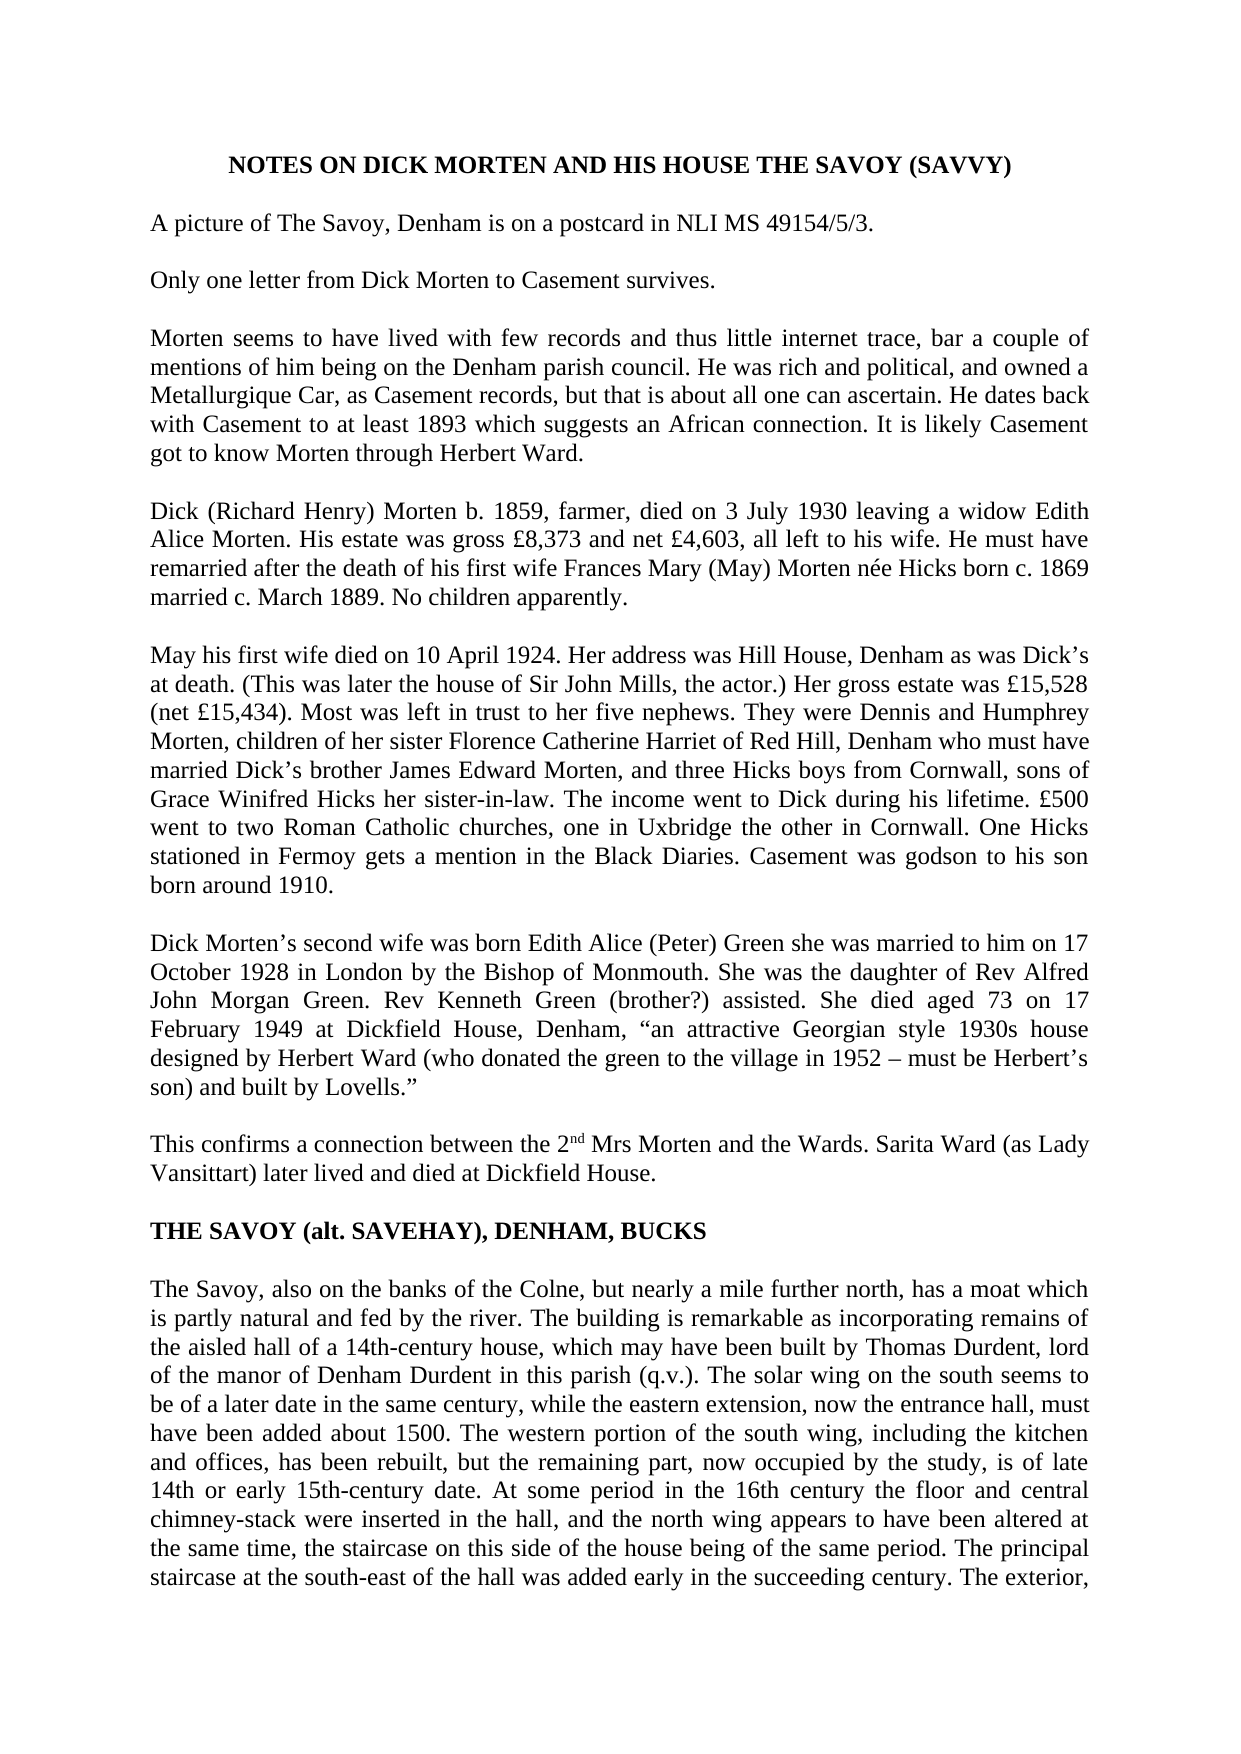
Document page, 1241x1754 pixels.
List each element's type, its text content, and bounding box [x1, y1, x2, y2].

text Only one letter from Dick Morten to Casement survives. [150, 265, 1090, 294]
text Morten seems to have lived with few records and thus little internet trace, bar a couple of mentions of him being on the Denham parish council. He was rich and political, and owned a Metallurgique Car, as Casement records, but that is about all one can ascertain. He dates back with Casement to at least 1893 which suggests an African connection. It is likely Casement got to know Morten through Herbert Ward. [150, 323, 1090, 467]
text May his first wife died on 10 April 1924. Her address was Hill House, Denham as was Dick’s at death. (This was later the house of Sir John Mills, the actor.) Her gross estate was £15,528 (net £15,434). Most was left in trust to her five nephews. They were Dennis and Humphrey Morten, children of her sister Florence Catherine Harriet of Red Hill, Denham who must have married Dick’s brother James Edward Morten, and three Hicks boys from Cornwall, sons of Grace Winifred Hicks her sister-in-law. The income went to Dick during his lifetime. £500 went to two Roman Catholic churches, one in Uxbridge the other in Cornwall. One Hicks stationed in Fermoy gets a mention in the Black Diaries. Casement was godson to his son born around 1910. [150, 640, 1090, 899]
text This confirms a connection between the 2nd Mrs Morten and the Wards. Sarita Ward (as Lady Vansittart) later lived and died at Dickfield House. [150, 1129, 1090, 1187]
text Dick (Richard Henry) Morten b. 1859, farmer, died on 3 July 1930 leaving a widow Edith Alice Morten. His estate was gross £8,373 and net £4,603, all left to his wife. He must have remarried after the death of his first wife Frances Mary (May) Morten née Hicks born c. 1869 married c. March 1889. No children apparently. [150, 496, 1090, 611]
text NOTES ON DICK MORTEN AND HIS HOUSE THE SAVOY (SAVVY) [150, 150, 1090, 179]
text A picture of The Savoy, Denham is on a postcard in NLI MS 49154/5/3. [150, 208, 1090, 237]
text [150, 1274, 1090, 1590]
text THE SAVOY (alt. SAVEHAY), DENHAM, BUCKS [150, 1216, 1090, 1245]
text Dick Morten’s second wife was born Edith Alice (Peter) Green she was married to him on 17 October 1928 in London by the Bishop of Monmouth. She was the daughter of Rev Alfred John Morgan Green. Rev Kenneth Green (brother?) assisted. She died aged 73 on 17 February 1949 at Dickfield House, Denham, “an attractive Georgian style 1930s house designed by Herbert Ward (who donated the green to the village in 1952 – must be Herbert’s son) and built by Lovells.” [150, 928, 1090, 1100]
